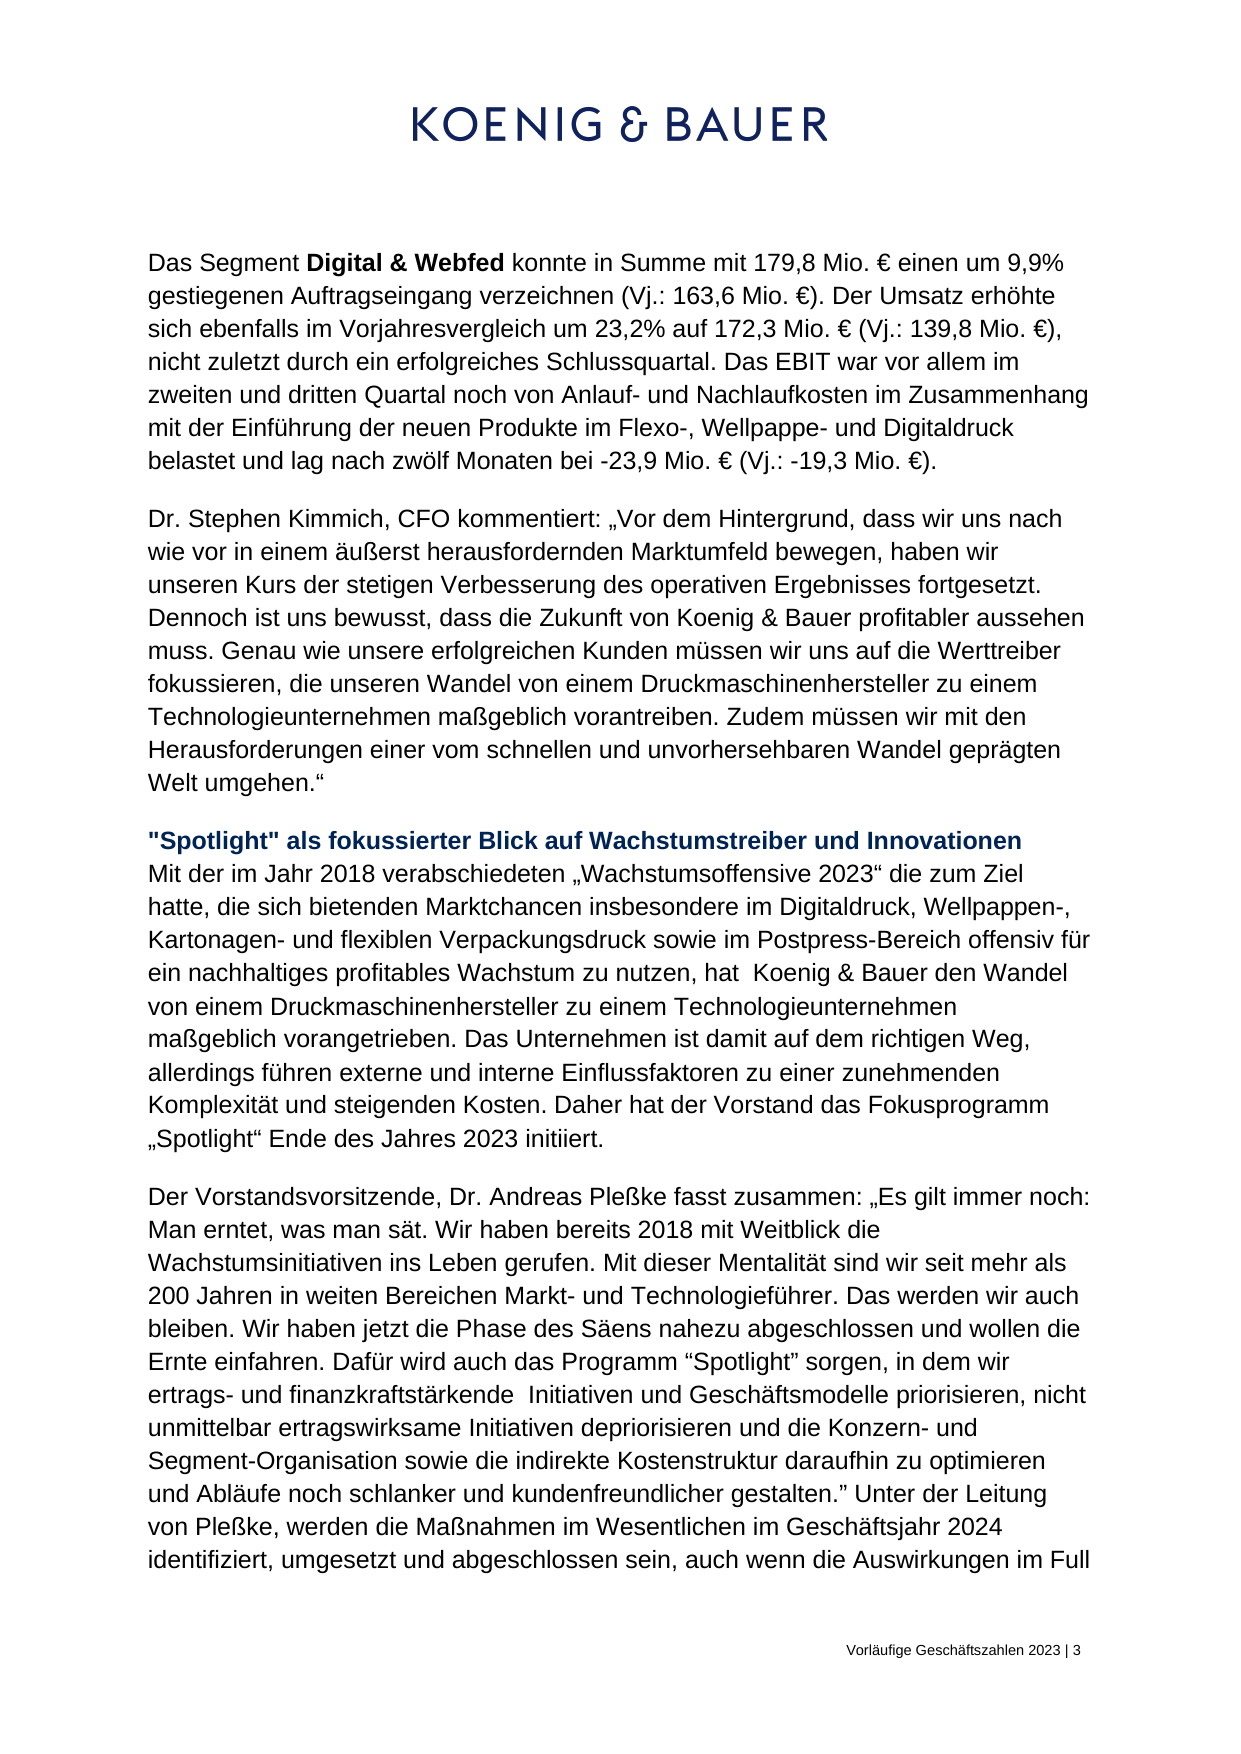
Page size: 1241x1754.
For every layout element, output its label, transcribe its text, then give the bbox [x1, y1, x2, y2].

picture [413, 106, 828, 142]
text "Spotlight" als fokussierter Blick auf Wachstumstreiber und Innovationen Mit der im Jahr 2018 verabschiedeten „Wachstumsoffensive 2023“ die zum Ziel hatte, die sich bietenden Marktchancen insbesondere im Digitaldruck, Wellpappen-, Kartonagen- und flexiblen Verpackungsdruck sowie im Postpress-Bereich offensiv für ein nachhaltiges profitables Wachstum zu nutzen, hat Koenig & Bauer den Wandel von einem Druckmaschinenhersteller zu einem Technologieunternehmen maßgeblich vorangetrieben. Das Unternehmen ist damit auf dem richtigen Weg, allerdings führen externe und interne Einflussfaktoren zu einer zunehmenden Komplexität und steigenden Kosten. Daher hat der Vorstand das Fokusprogramm „Spotlight“ Ende des Jahres 2023 initiiert. [148, 826, 1092, 1152]
text Das Segment Digital & Webfed konnte in Summe mit 179,8 Mio. € einen um 9,9% gestiegenen Auftragseingang verzeichnen (Vj.: 163,6 Mio. €). Der Umsatz erhöhte sich ebenfalls im Vorjahresvergleich um 23,2% auf 172,3 Mio. € (Vj.: 139,8 Mio. €), nicht zuletzt durch ein erfolgreiches Schlussquartal. Das EBIT war vor allem im zweiten und dritten Quartal noch von Anlauf- und Nachlaufkosten im Zusammenhang mit der Einführung der neuen Produkte im Flexo-, Wellpappe- und Digitaldruck belastet und lag nach zwölf Monaten bei -23,9 Mio. € (Vj.: -19,3 Mio. €). [148, 248, 1092, 475]
text Dr. Stephen Kimmich, CFO kommentiert: „Vor dem Hintergrund, dass wir uns nach wie vor in einem äußerst herausfordernden Marktumfeld bewegen, haben wir unseren Kurs der stetigen Verbesserung des operativen Ergebnisses fortgesetzt. Dennoch ist uns bewusst, dass die Zukunft von Koenig & Bauer profitabler aussehen muss. Genau wie unsere erfolgreichen Kunden müssen wir uns auf die Werttreiber fokussieren, die unseren Wandel von einem Druckmaschinenhersteller zu einem Technologieunternehmen maßgeblich vorantreiben. Zudem müssen wir mit den Herausforderungen einer vom schnellen und unvorhersehbaren Wandel geprägten Welt umgehen.“ [148, 504, 1092, 797]
